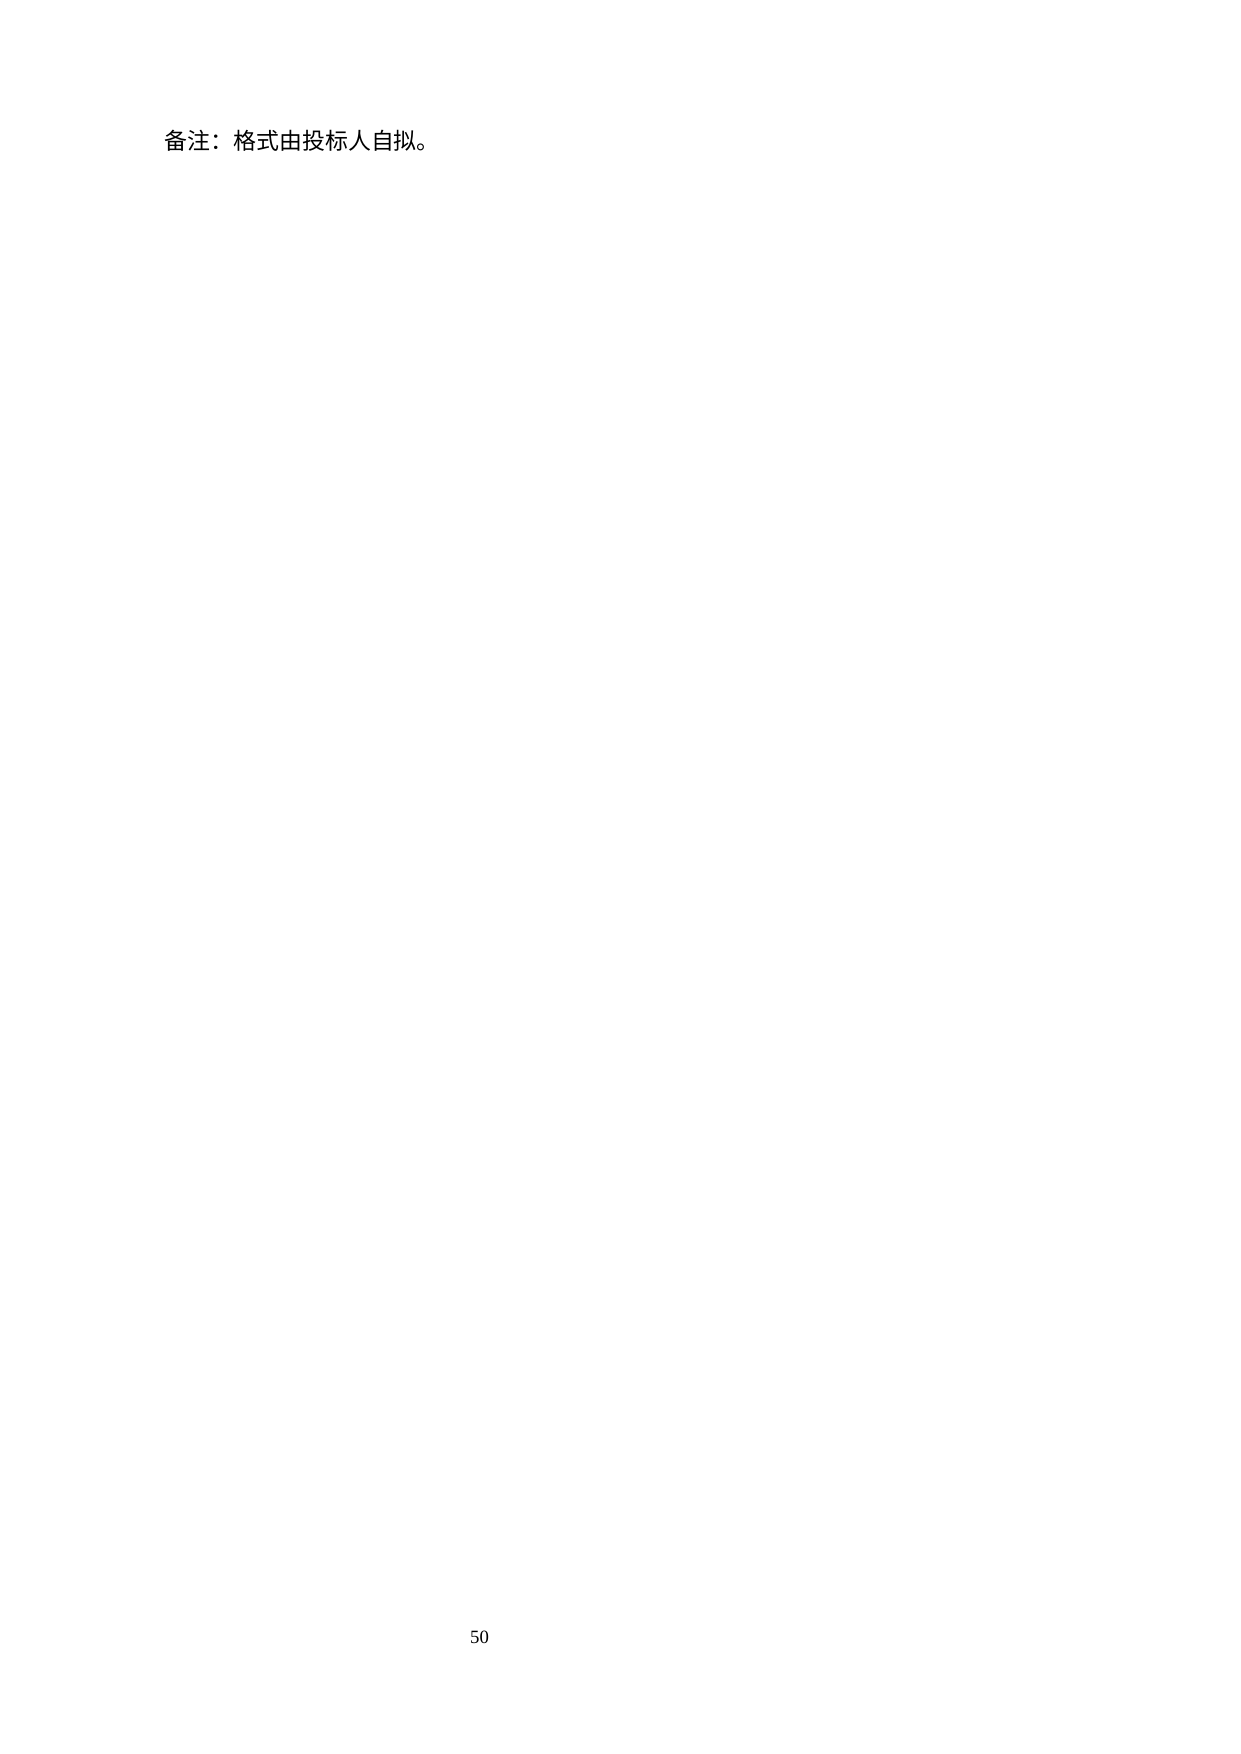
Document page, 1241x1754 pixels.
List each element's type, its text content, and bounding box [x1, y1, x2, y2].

text 备注：格式由投标人自拟。 [96, 123, 1144, 156]
